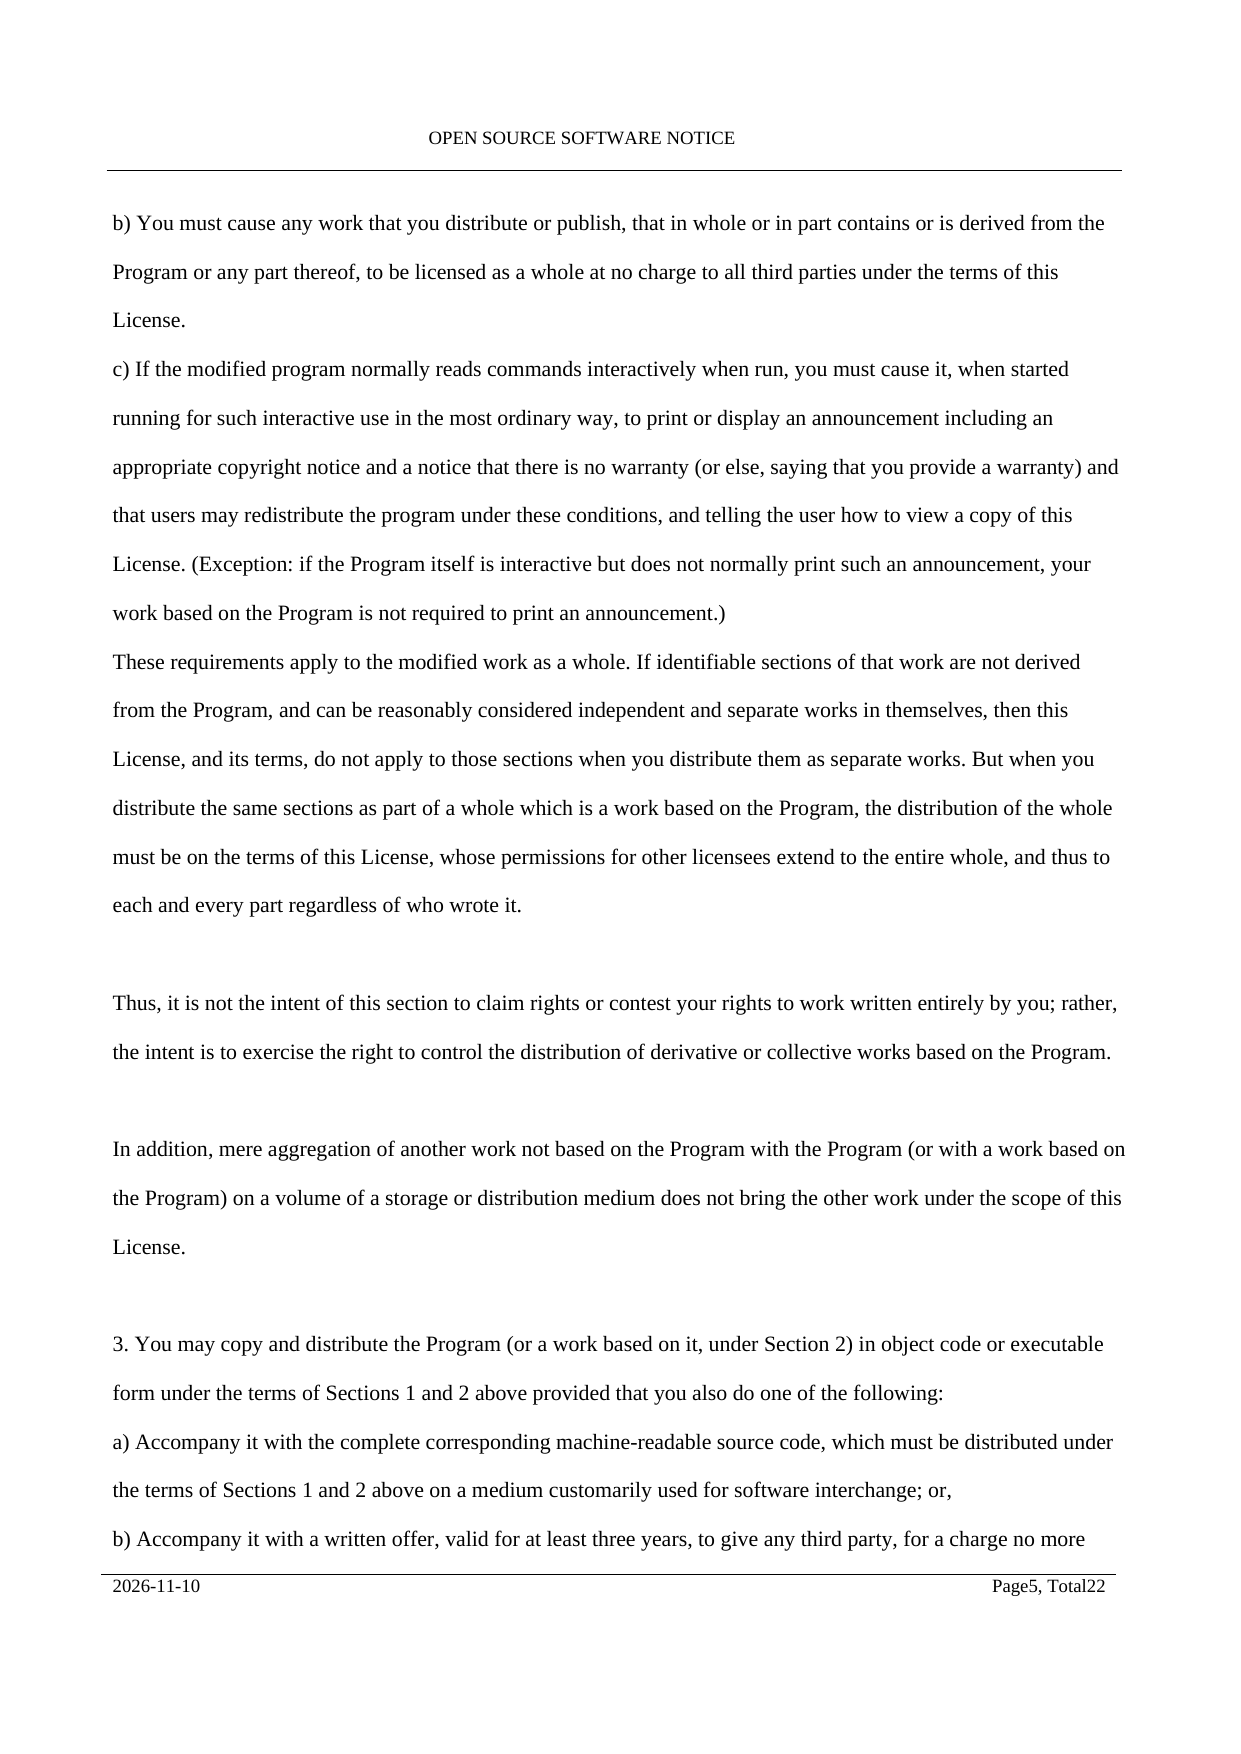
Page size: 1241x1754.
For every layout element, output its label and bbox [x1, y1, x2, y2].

text [112, 206, 1128, 1555]
